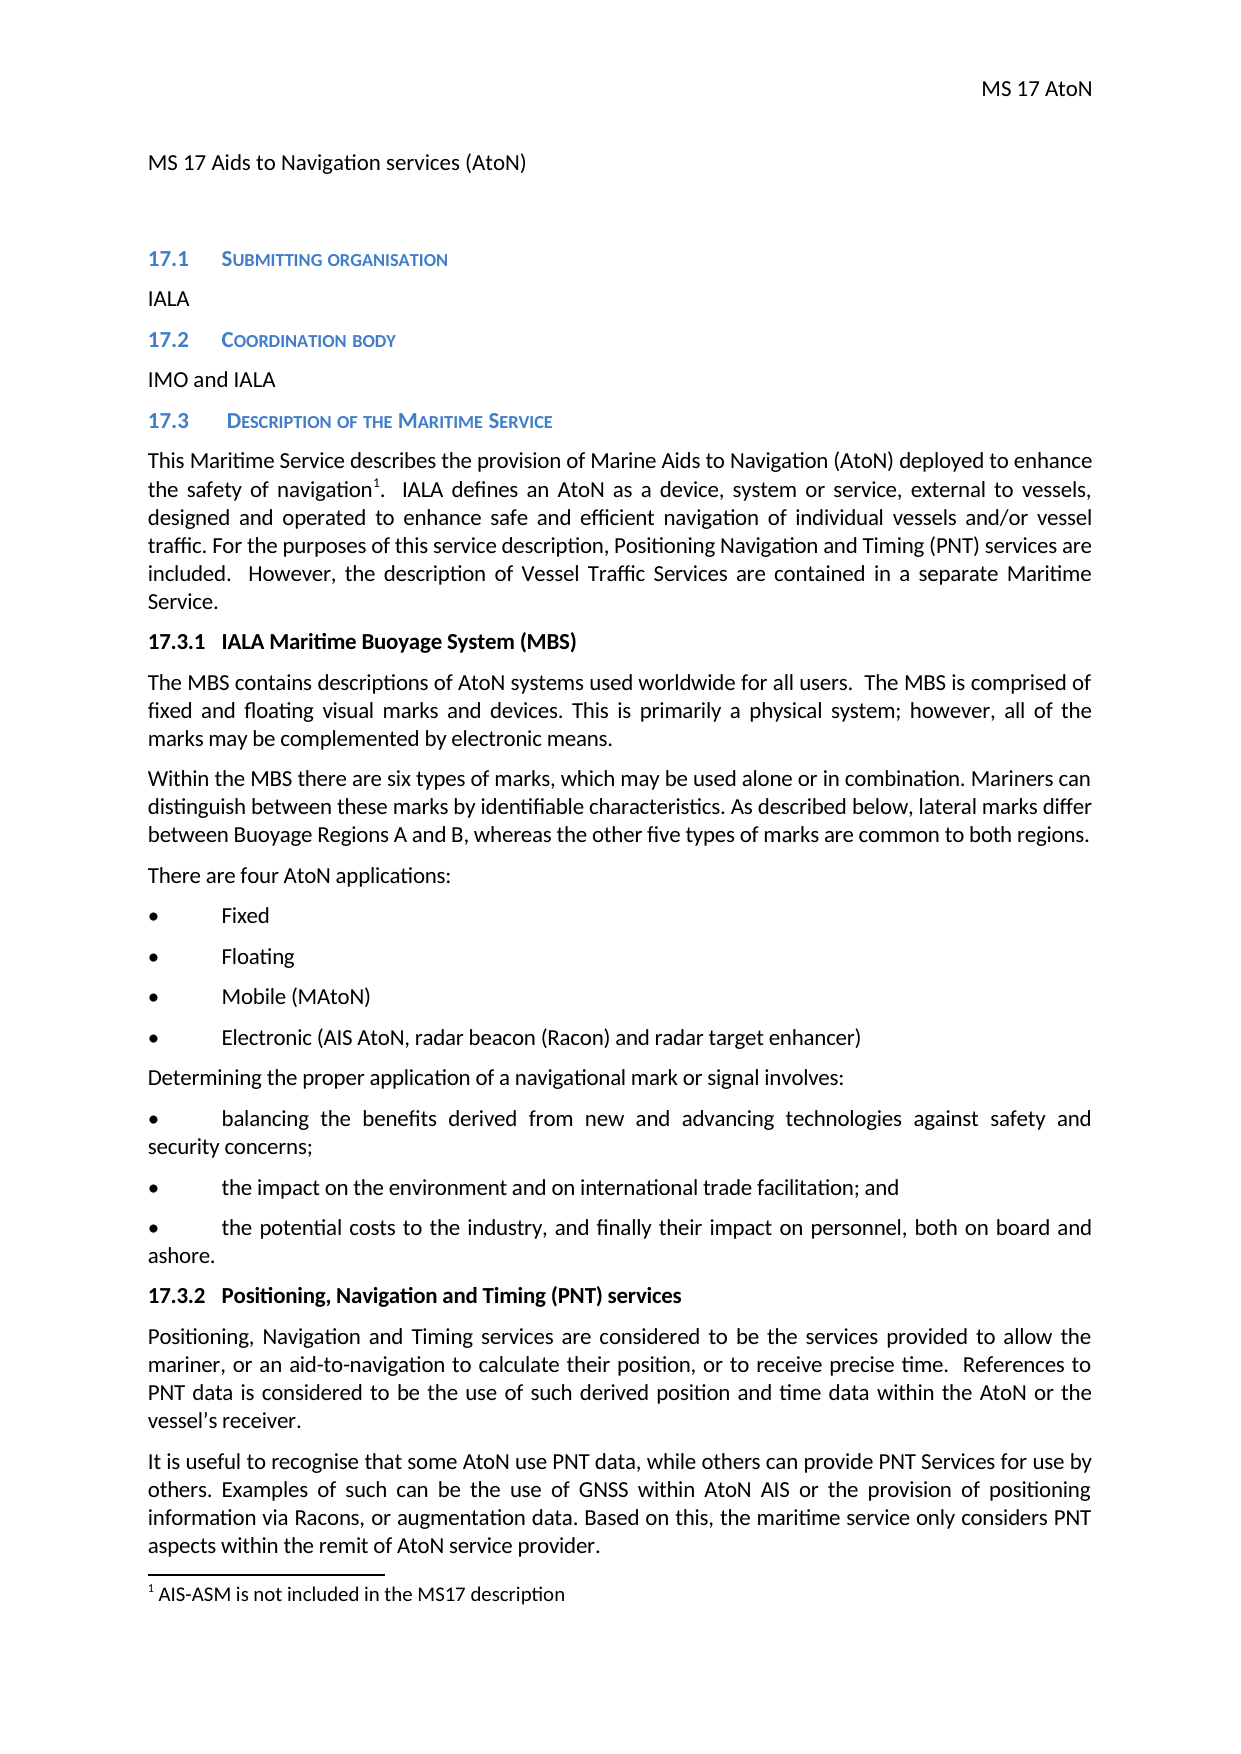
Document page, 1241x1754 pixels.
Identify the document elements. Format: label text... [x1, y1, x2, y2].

text • balancing the benefits derived from new and advancing technologies against safety and security concerns; [148, 1104, 1093, 1160]
text 17.3.2 Positioning, Navigation and Timing (PNT) services [148, 1282, 1093, 1310]
text Within the MBS there are six types of marks, which may be used alone or in combination. Mariners can distinguish between these marks by identifiable characteristics. As described below, lateral marks differ between Buoyage Regions A and B, whereas the other five types of marks are common to both regions. [148, 764, 1093, 848]
text • Floating [148, 942, 1093, 970]
text Determining the proper application of a navigational mark or signal involves: [148, 1063, 1093, 1092]
text IMO and IALA [148, 366, 1093, 394]
text There are four AtoN applications: [148, 861, 1093, 889]
text 17.3.1 IALA Maritime Buoyage System (MBS) [148, 627, 1093, 655]
text • Mobile (MAtoN) [148, 982, 1093, 1011]
subtitle Submitting organisation [148, 244, 1004, 272]
text IALA [148, 284, 1093, 313]
subtitle Description of the Maritime Service [148, 406, 1004, 434]
subtitle Coordination body [148, 325, 1004, 353]
text This Maritime Service describes the provision of Marine Aids to Navigation (AtoN) deployed to enhance the safety of navigation. IALA defines an AtoN as a device, system or service, external to vessels, designed and operated to enhance safe and efficient navigation of individual vessels and/or vessel traffic. For the purposes of this service description, Positioning Navigation and Timing (PNT) services are included. However, the description of Vessel Traffic Services are contained in a separate Maritime Service. [148, 447, 1093, 615]
text • Electronic (AIS AtoN, radar beacon (Racon) and radar target enhancer) [148, 1023, 1093, 1051]
text • the potential costs to the industry, and finally their impact on personnel, both on board and ashore. [148, 1213, 1093, 1269]
text • the impact on the environment and on international trade facilitation; and [148, 1173, 1093, 1201]
text It is useful to recognise that some AtoN use PNT data, while others can provide PNT Services for use by others. Examples of such can be the use of GNSS within AtoN AIS or the provision of positioning information via Racons, or augmentation data. Based on this, the maritime service only considers PNT aspects within the remit of AtoN service provider. [148, 1447, 1093, 1559]
text MS 17 Aids to Navigation services (AtoN) [148, 148, 1093, 176]
text • Fixed [148, 901, 1093, 929]
text Positioning, Navigation and Timing services are considered to be the services provided to allow the mariner, or an aid-to-navigation to calculate their position, or to receive precise time. References to PNT data is considered to be the use of such derived position and time data within the AtoN or the vessel’s receiver. [148, 1322, 1093, 1434]
text The MBS contains descriptions of AtoN systems used worldwide for all users. The MBS is comprised of fixed and floating visual marks and devices. This is primarily a physical system; however, all of the marks may be complemented by electronic means. [148, 668, 1093, 752]
